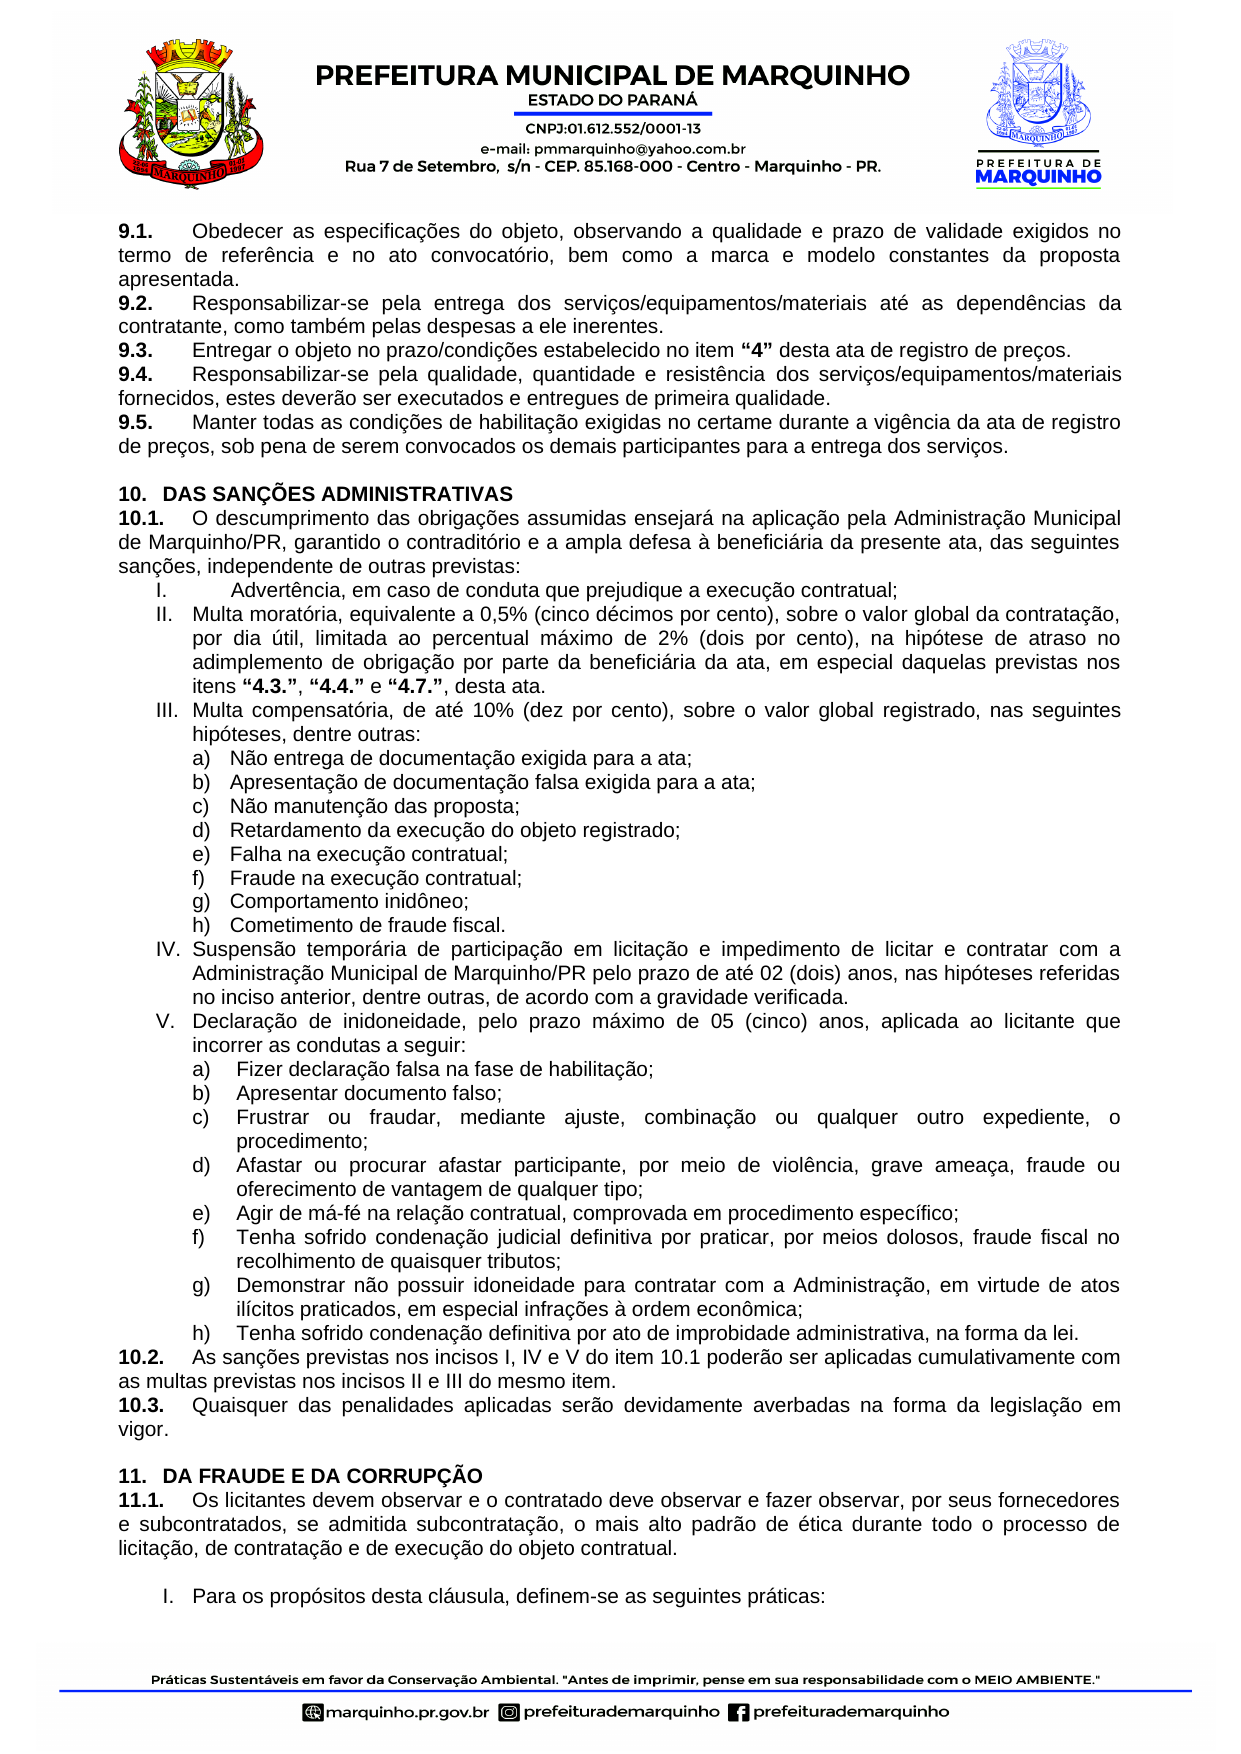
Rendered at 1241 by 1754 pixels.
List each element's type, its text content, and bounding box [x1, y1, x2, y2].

list Quaisquer das penalidades aplicadas serão devidamente averbadas na forma da legislação em vigor. [118, 1392, 1122, 1440]
list DA FRAUDE E DA CORRUPÇÃO [118, 1464, 1122, 1488]
list Declaração de inidoneidade, pelo prazo máximo de 05 (cinco) anos, aplicada ao licitante que incorrer as condutas a seguir: [156, 1009, 1122, 1057]
list Afastar ou procurar afastar participante, por meio de violência, grave ameaça, fraude ou oferecimento de vantagem de qualquer tipo; [192, 1153, 1122, 1201]
list Demonstrar não possuir idoneidade para contratar com a Administração, em virtude de atos ilícitos praticados, em especial infrações à ordem econômica; [192, 1273, 1122, 1321]
list Para os propósitos desta cláusula, definem-se as seguintes práticas: [162, 1584, 1122, 1608]
list Tenha sofrido condenação definitiva por ato de improbidade administrativa, na forma da lei. [192, 1321, 1122, 1344]
list Comportamento inidôneo; [192, 889, 1122, 913]
list Falha na execução contratual; [192, 841, 1122, 865]
list Fraude na execução contratual; [192, 865, 1122, 889]
list Não manutenção das proposta; [192, 793, 1122, 817]
list Fizer declaração falsa na fase de habilitação; [192, 1057, 1122, 1081]
picture [35, 1642, 1216, 1751]
list Responsabilizar-se pela qualidade, quantidade e resistência dos serviços/equipamentos/materiais fornecidos, estes deverão ser executados e entregues de primeira qualidade. [118, 362, 1122, 410]
list O descumprimento das obrigações assumidas ensejará na aplicação pela Administração Municipal de Marquinho/PR, garantido o contraditório e a ampla defesa à beneficiária da presente ata, das seguintes sanções, independente de outras previstas: [118, 506, 1122, 578]
picture [52, 11, 1173, 214]
list Apresentar documento falso; [192, 1081, 1122, 1105]
list Cometimento de fraude fiscal. [192, 913, 1122, 937]
list Responsabilizar-se pela entrega dos serviços/equipamentos/materiais até as dependências da contratante, como também pelas despesas a ele inerentes. [118, 290, 1122, 338]
list Os licitantes devem observar e o contratado deve observar e fazer observar, por seus fornecedores e subcontratados, se admitida subcontratação, o mais alto padrão de ética durante todo o processo de licitação, de contratação e de execução do objeto contratual. [118, 1488, 1122, 1560]
list Agir de má-fé na relação contratual, comprovada em procedimento específico; [192, 1201, 1122, 1225]
list Tenha sofrido condenação judicial definitiva por praticar, por meios dolosos, fraude fiscal no recolhimento de quaisquer tributos; [192, 1225, 1122, 1273]
list Apresentação de documentação falsa exigida para a ata; [192, 769, 1122, 793]
list Suspensão temporária de participação em licitação e impedimento de licitar e contratar com a Administração Municipal de Marquinho/PR pelo prazo de até 02 (dois) anos, nas hipóteses referidas no inciso anterior, dentre outras, de acordo com a gravidade verificada. [156, 937, 1122, 1009]
list Manter todas as condições de habilitação exigidas no certame durante a vigência da ata de registro de preços, sob pena de serem convocados os demais participantes para a entrega dos serviços. [118, 410, 1122, 458]
list Multa compensatória, de até 10% (dez por cento), sobre o valor global registrado, nas seguintes hipóteses, dentre outras: [156, 698, 1122, 746]
list Não entrega de documentação exigida para a ata; [192, 746, 1122, 769]
list Entregar o objeto no prazo/condições estabelecido no item “4” desta ata de registro de preços. [118, 338, 1122, 362]
list Retardamento da execução do objeto registrado; [192, 817, 1122, 841]
list Advertência, em caso de conduta que prejudique a execução contratual; [156, 578, 1122, 602]
list Frustrar ou fraudar, mediante ajuste, combinação ou qualquer outro expediente, o procedimento; [192, 1105, 1122, 1153]
list As sanções previstas nos incisos I, IV e V do item 10.1 poderão ser aplicadas cumulativamente com as multas previstas nos incisos II e III do mesmo item. [118, 1344, 1122, 1392]
list Obedecer as especificações do objeto, observando a qualidade e prazo de validade exigidos no termo de referência e no ato convocatório, bem como a marca e modelo constantes da proposta apresentada. [118, 218, 1122, 290]
list DAS SANÇÕES ADMINISTRATIVAS [118, 482, 1122, 506]
list Multa moratória, equivalente a 0,5% (cinco décimos por cento), sobre o valor global da contratação, por dia útil, limitada ao percentual máximo de 2% (dois por cento), na hipótese de atraso no adimplemento de obrigação por parte da beneficiária da ata, em especial daquelas previstas nos itens “4.3.”, “4.4.” e “4.7.”, desta ata. [156, 602, 1122, 698]
